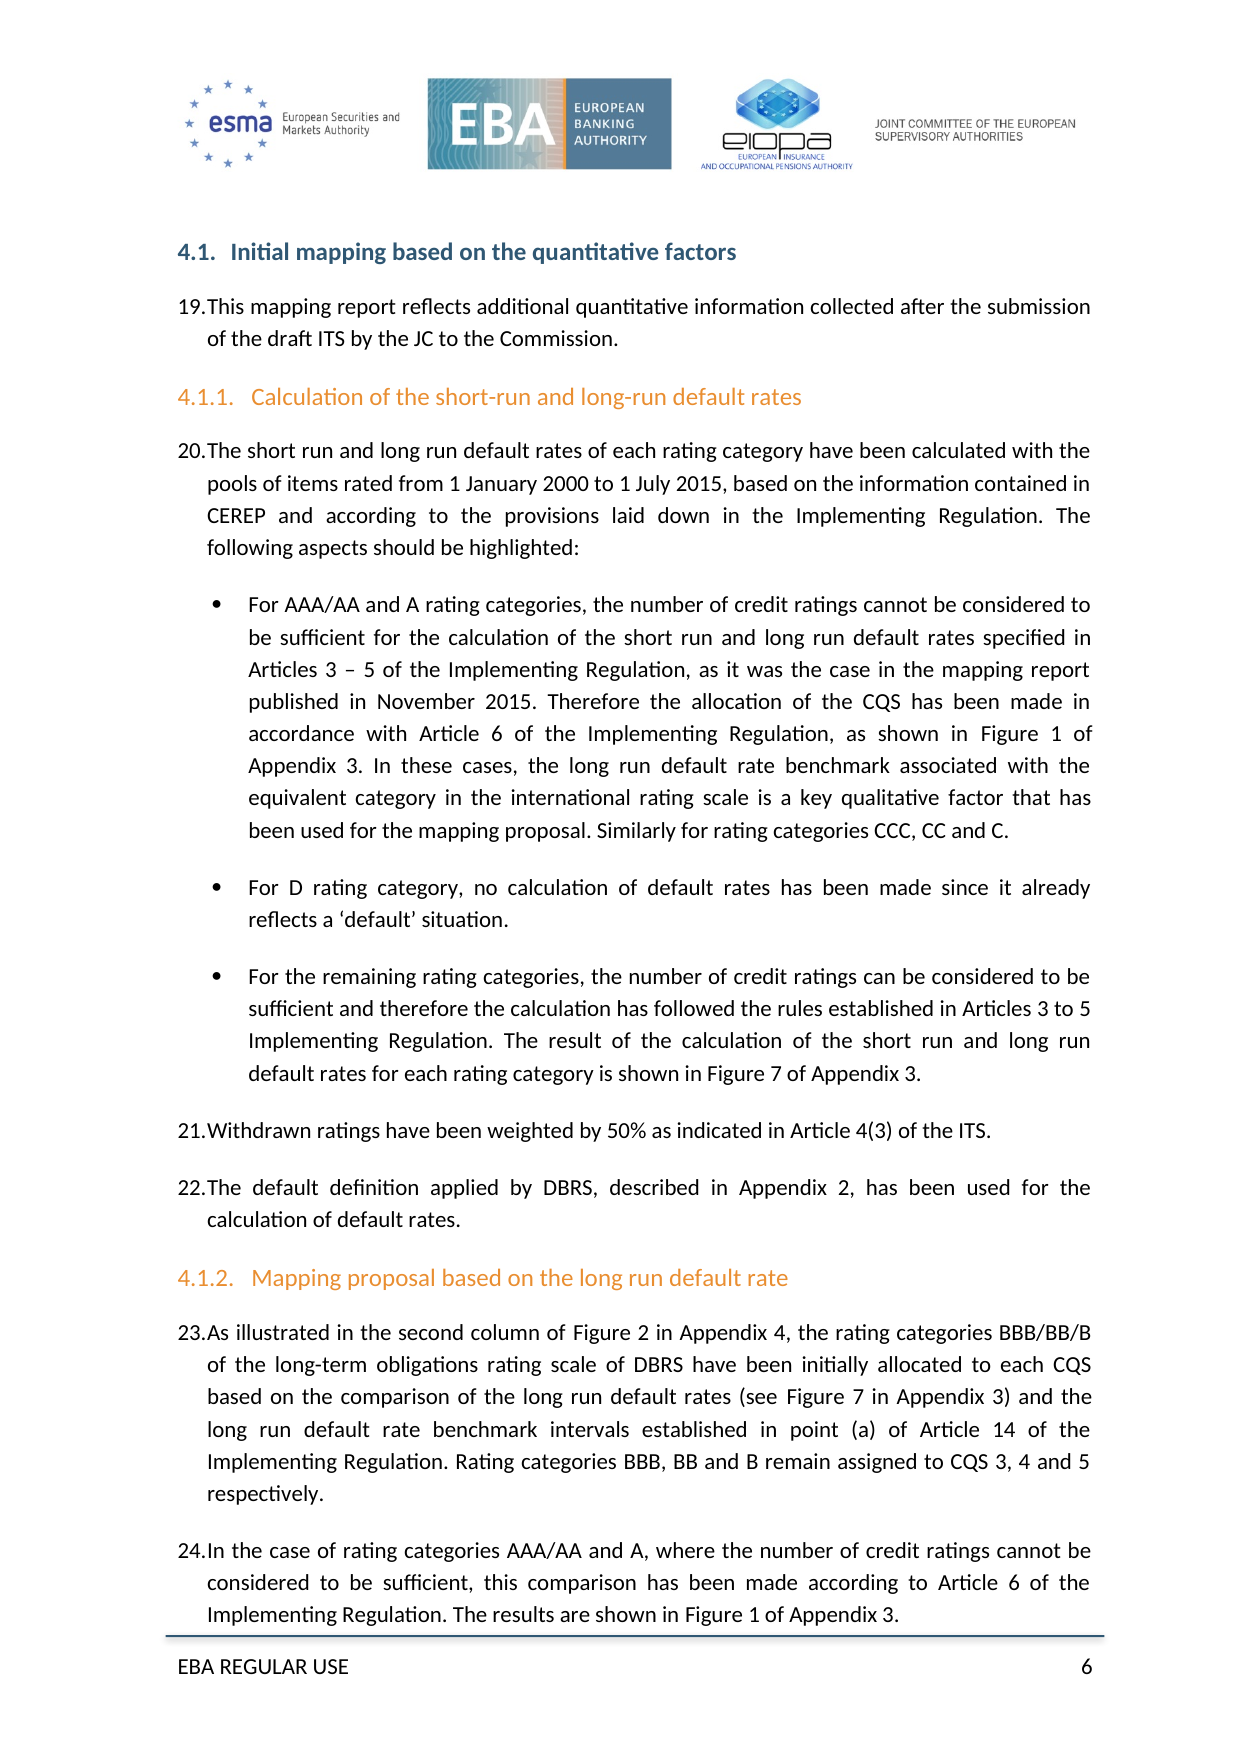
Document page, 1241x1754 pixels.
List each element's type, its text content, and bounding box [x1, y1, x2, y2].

text In the case of rating categories AAA/AA and A, where the number of credit ratings cannot be considered to be sufficient, this comparison has been made according to Article 6 of the Implementing Regulation. The results are shown in Figure 11 of Appendix 3. [177, 1536, 1092, 1629]
text Withdrawn ratings have been weighted by 50% as indicated in Article 4(3) of the ITS. [177, 1116, 1092, 1144]
title Mapping proposal based on the long run default rate [177, 1263, 1092, 1293]
picture [177, 73, 1088, 174]
text The short run and long run default rates of each rating category have been calculated with the pools of items rated from 1 January 2000 to 1 July 2015, based on the information contained in CEREP and according to the provisions laid down in the Implementing Regulation. The following aspects should be highlighted: [177, 437, 1092, 561]
title Initial mapping based on the quantitative factors [177, 236, 1092, 267]
text The default definition applied by DBRS, described in Appendix 2, has been used for the calculation of default rates. [177, 1173, 1092, 1233]
title Calculation of the short-run and long-run default rates [177, 381, 1092, 412]
text For AAA/AA and A rating categories, the number of credit ratings cannot be considered to be sufficient for the calculation of the short run and long run default rates specified in Articles 3 – 5 of the Implementing Regulation, as it was the case in the mapping report published in November 2015. Therefore the allocation of the CQS has been made in accordance with Article 6 of the Implementing Regulation, as shown in Figure 11 of Appendix 3. In these cases, the long run default rate benchmark associated with the equivalent category in the international rating scale is a key qualitative factor that has been used for the mapping proposal. Similarly for rating categories CCC, CC and C. [213, 590, 1092, 844]
text For D rating category, no calculation of default rates has been made since it already reflects a ‘default’ situation. [213, 873, 1092, 933]
text For the remaining rating categories, the number of credit ratings can be considered to be sufficient and therefore the calculation has followed the rules established in Articles 3 to 5 Implementing Regulation. The result of the calculation of the short run and long run default rates for each rating category is shown in Figure 7 of Appendix 3. [213, 962, 1092, 1087]
text As illustrated in the second column of Figure 12 in Appendix 4, the rating categories BBB/BB/B of the long-term obligations rating scale of DBRS have been initially allocated to each CQS based on the comparison of the long run default rates (see Figure 7 in Appendix 3) and the long run default rate benchmark intervals established in point (a) of Article 14 of the Implementing Regulation. Rating categories BBB, BB and B remain assigned to CQS 3, 4 and 5 respectively. [177, 1318, 1092, 1507]
text This mapping report reflects additional quantitative information collected after the submission of the draft ITS by the JC to the Commission. [177, 292, 1092, 352]
